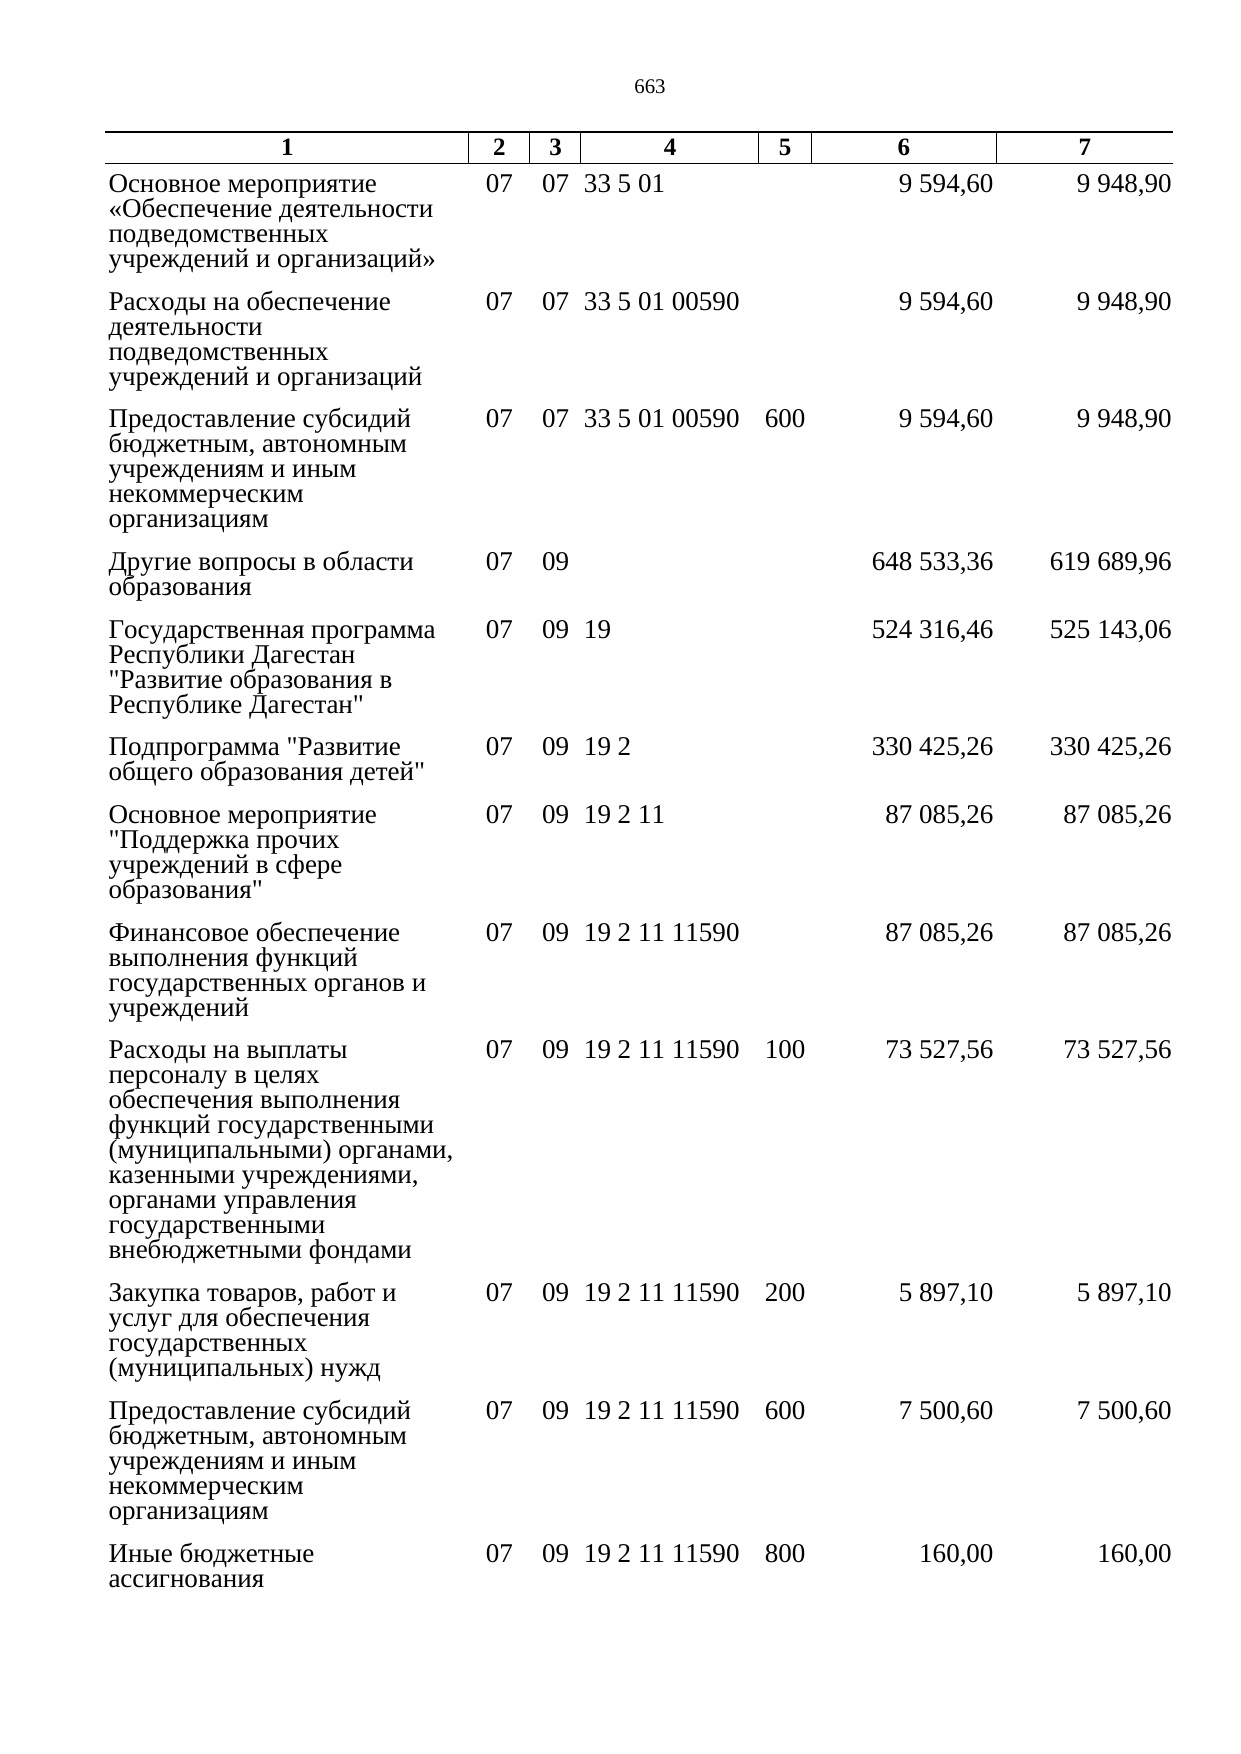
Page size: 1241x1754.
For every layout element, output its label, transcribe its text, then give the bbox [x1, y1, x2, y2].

table_header 5 [759, 133, 811, 163]
table_header 3 [530, 133, 580, 163]
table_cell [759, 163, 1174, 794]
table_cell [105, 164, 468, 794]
table_header 6 [812, 133, 996, 163]
table_header 1 [105, 133, 468, 163]
table_header 4 [581, 133, 758, 163]
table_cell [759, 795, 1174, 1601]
table_header 7 [997, 133, 1173, 163]
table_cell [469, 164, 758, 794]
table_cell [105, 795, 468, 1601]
table_header 2 [469, 133, 529, 163]
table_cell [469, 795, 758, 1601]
